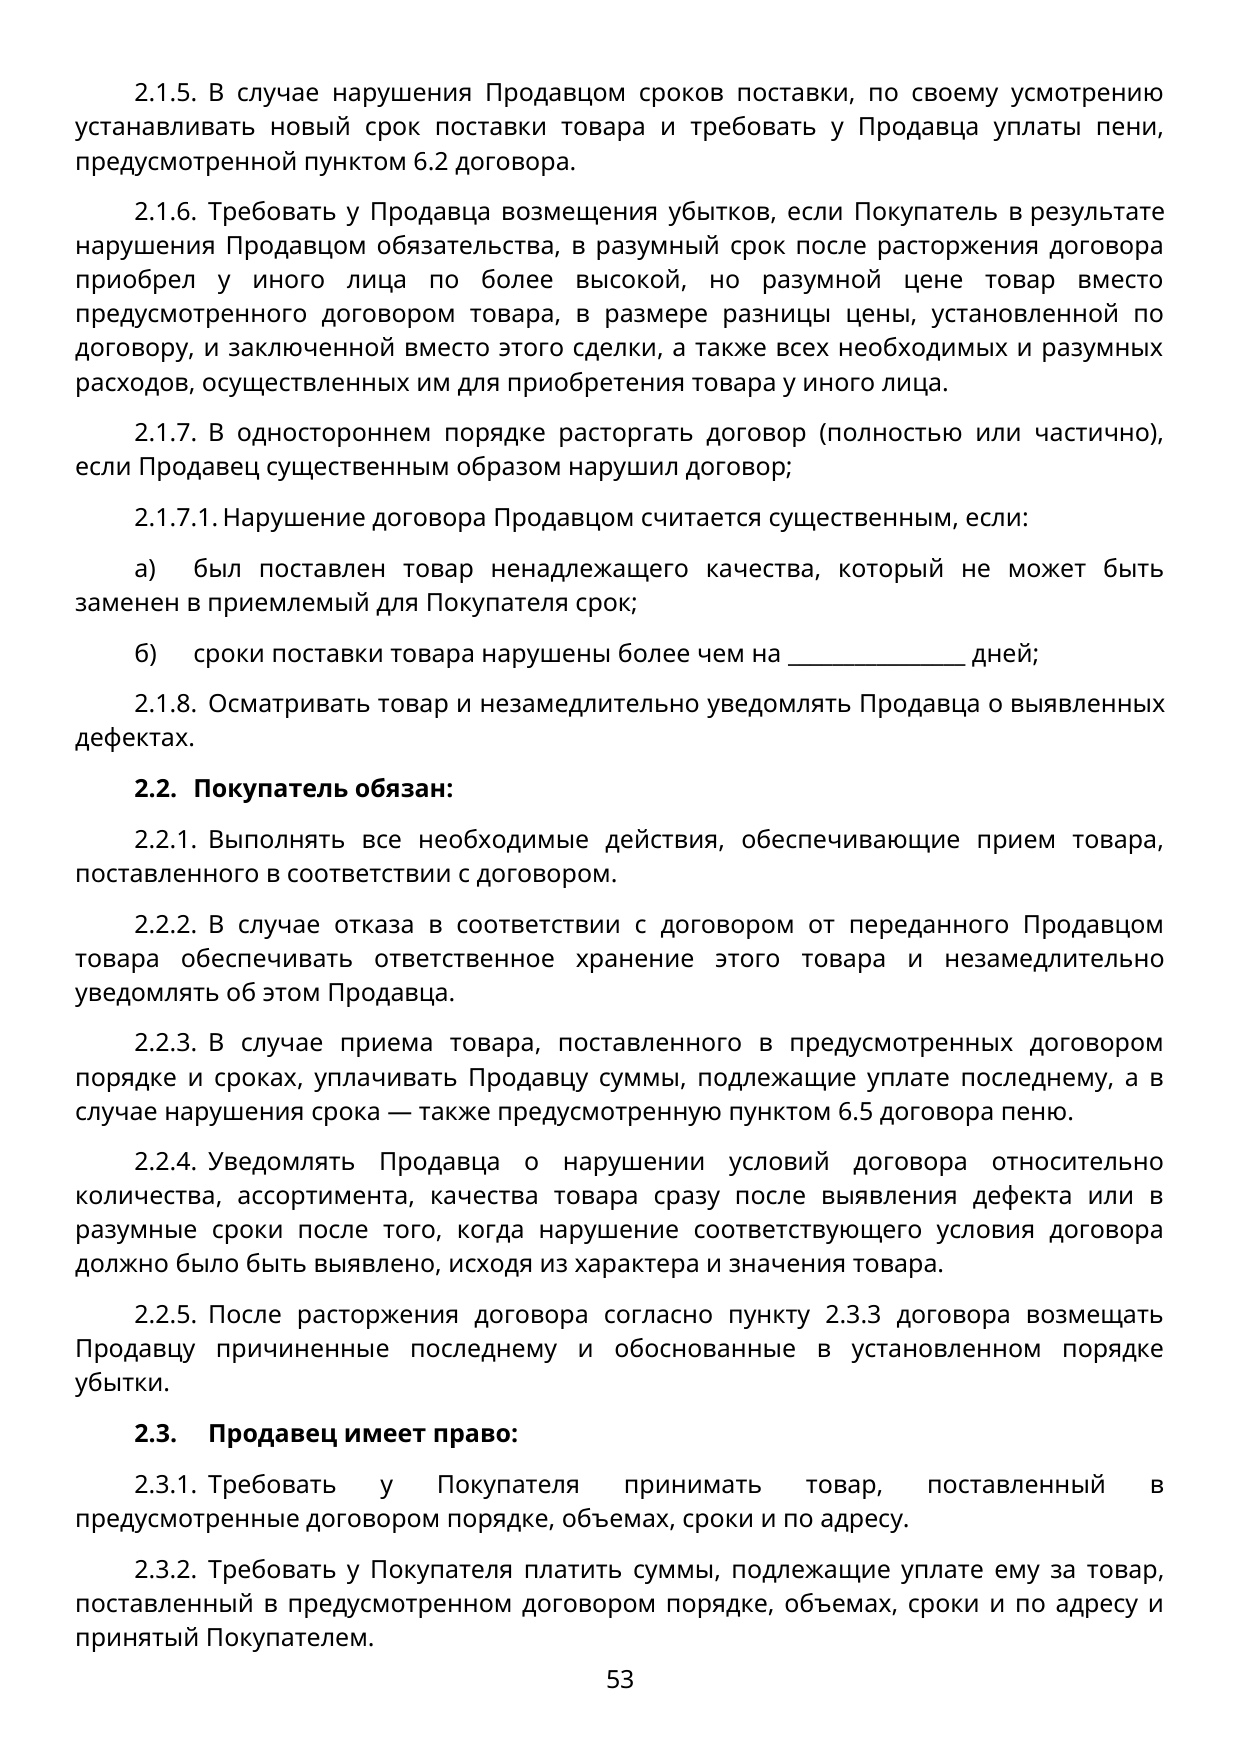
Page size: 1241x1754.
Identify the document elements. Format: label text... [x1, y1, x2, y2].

text 2.2.4. Уведомлять Продавца о нарушении условий договора относительно количества, ассортимента, качества товара сразу после выявления дефекта или в разумные сроки после того, когда нарушение соответствующего условия договора должно было быть выявлено, исходя из характера и значения товара. [75, 1144, 1165, 1280]
text 2.3. Продавец имеет право: [75, 1416, 1165, 1450]
text 2.1.7.1. Нарушение договора Продавцом считается существенным, если: [75, 500, 1165, 534]
text 2.2.3. В случае приема товара, поставленного в предусмотренных договором порядке и сроках, уплачивать Продавцу суммы, подлежащие уплате последнему, а в случае нарушения срока — также предусмотренную пунктом 6.5 договора пеню. [75, 1025, 1165, 1127]
text 2.3.1. Требовать у Покупателя принимать товар, поставленный в предусмотренные договором порядке, объемах, сроки и по адресу. [75, 1466, 1165, 1534]
text 2.1.5. В случае нарушения Продавцом сроков поставки, по своему усмотрению устанавливать новый срок поставки товара и требовать у Продавца уплаты пени, предусмотренной пунктом 6.2 договора. [75, 75, 1165, 177]
text 2.1.6. Требовать у Продавца возмещения убытков, если Покупатель в результате нарушения Продавцом обязательства, в разумный срок после расторжения договора приобрел у иного лица по более высокой, но разумной цене товар вместо предусмотренного договором товара, в размере разницы цены, установленной по договору, и заключенной вместо этого сделки, а также всех необходимых и разумных расходов, осуществленных им для приобретения товара у иного лица. [75, 194, 1165, 398]
text 2.1.7. В одностороннем порядке расторгать договор (полностью или частично), если Продавец существенным образом нарушил договор; [75, 415, 1165, 483]
text 2.2.1. Выполнять все необходимые действия, обеспечивающие прием товара, поставленного в соответствии с договором. [75, 821, 1165, 889]
text 2.2.2. В случае отказа в соответствии с договором от переданного Продавцом товара обеспечивать ответственное хранение этого товара и незамедлительно уведомлять об этом Продавца. [75, 906, 1165, 1008]
text 2.2. Покупатель обязан: [75, 771, 1165, 805]
text 2.1.8. Осматривать товар и незамедлительно уведомлять Продавца о выявленных дефектах. [75, 686, 1165, 754]
text б) сроки поставки товара нарушены более чем на ________________ дней; [75, 635, 1165, 669]
text 2.3.2. Требовать у Покупателя платить суммы, подлежащие уплате ему за товар, поставленный в предусмотренном договором порядке, объемах, сроки и по адресу и принятый Покупателем. [75, 1551, 1165, 1653]
text а) был поставлен товар ненадлежащего качества, который не может быть заменен в приемлемый для Покупателя срок; [75, 550, 1165, 618]
text 2.2.5. После расторжения договора согласно пункту 2.3.3 договора возмещать Продавцу причиненные последнему и обоснованные в установленном порядке убытки. [75, 1297, 1165, 1399]
